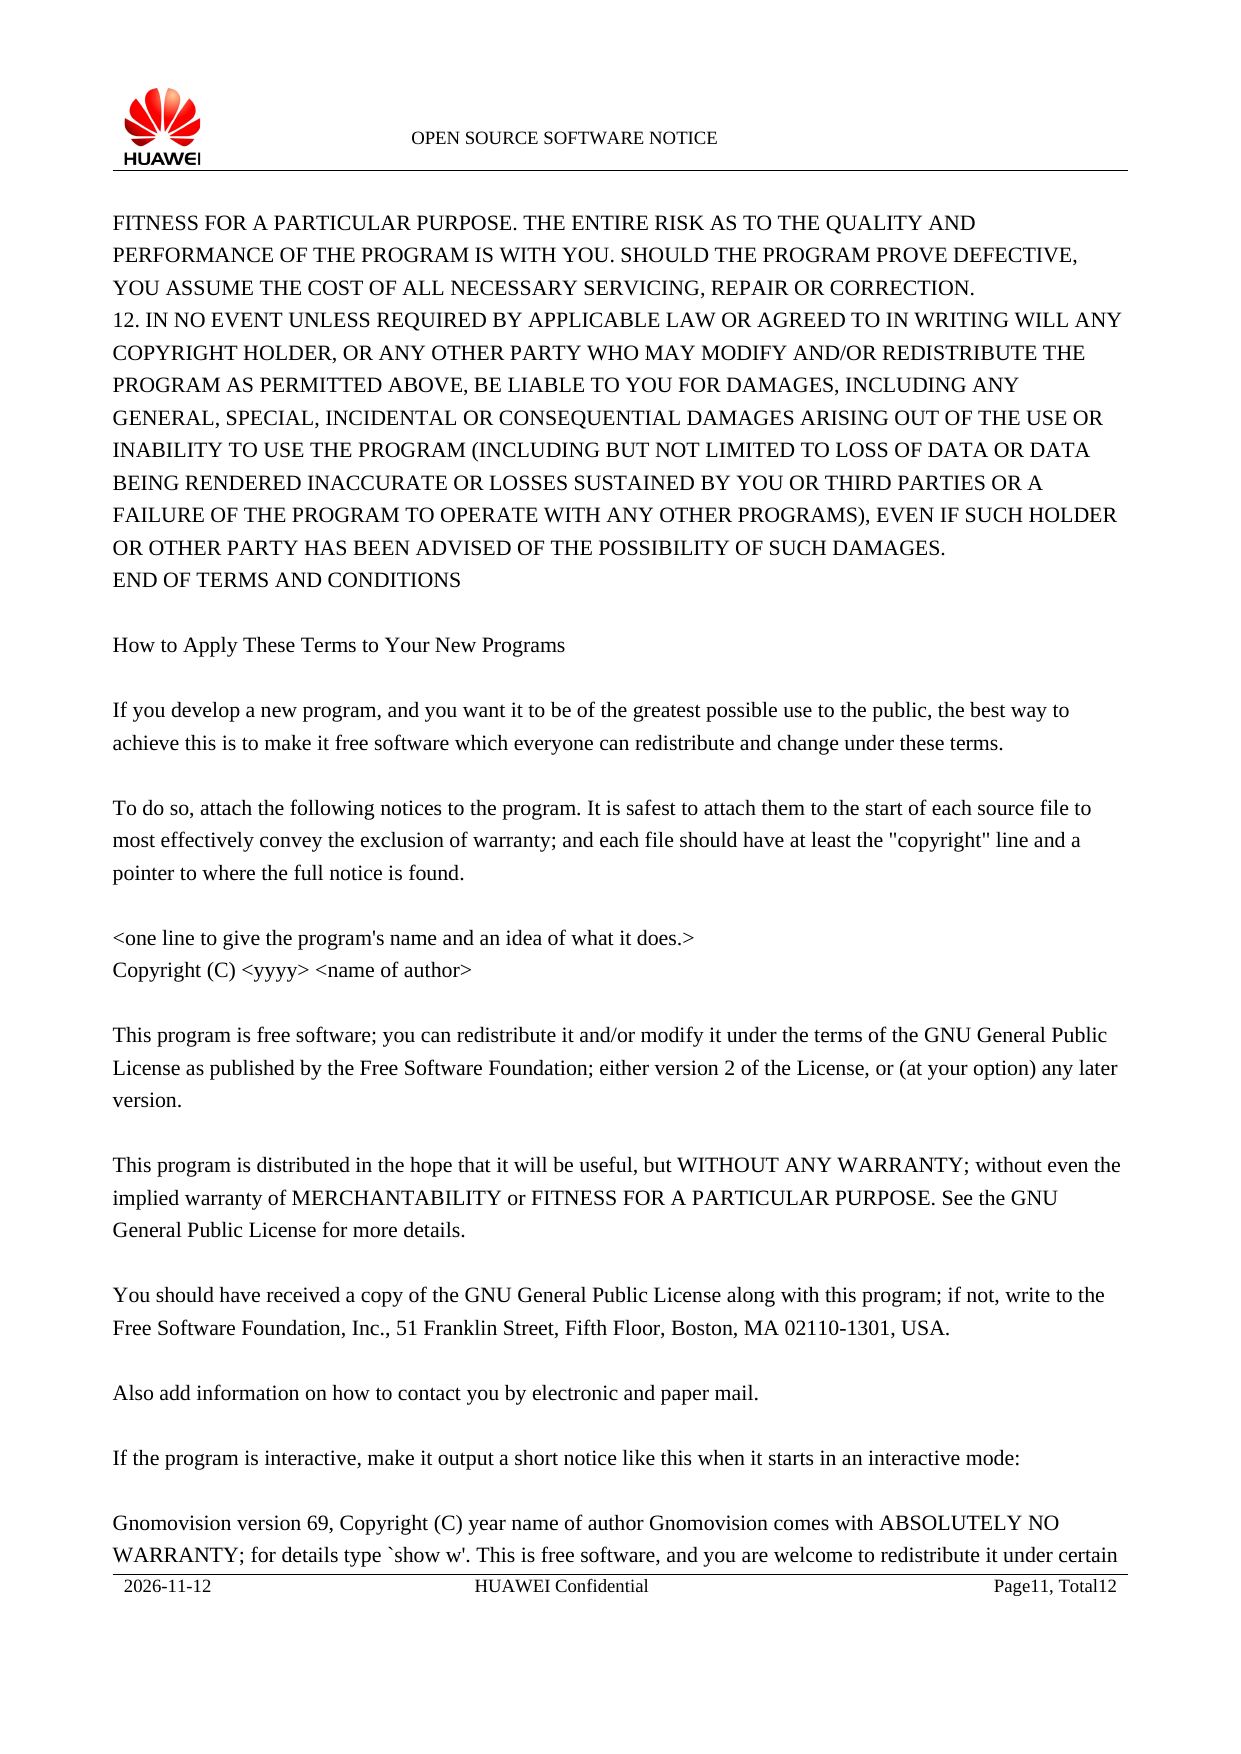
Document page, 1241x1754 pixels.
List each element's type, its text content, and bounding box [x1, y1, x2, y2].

picture [124, 88, 201, 165]
